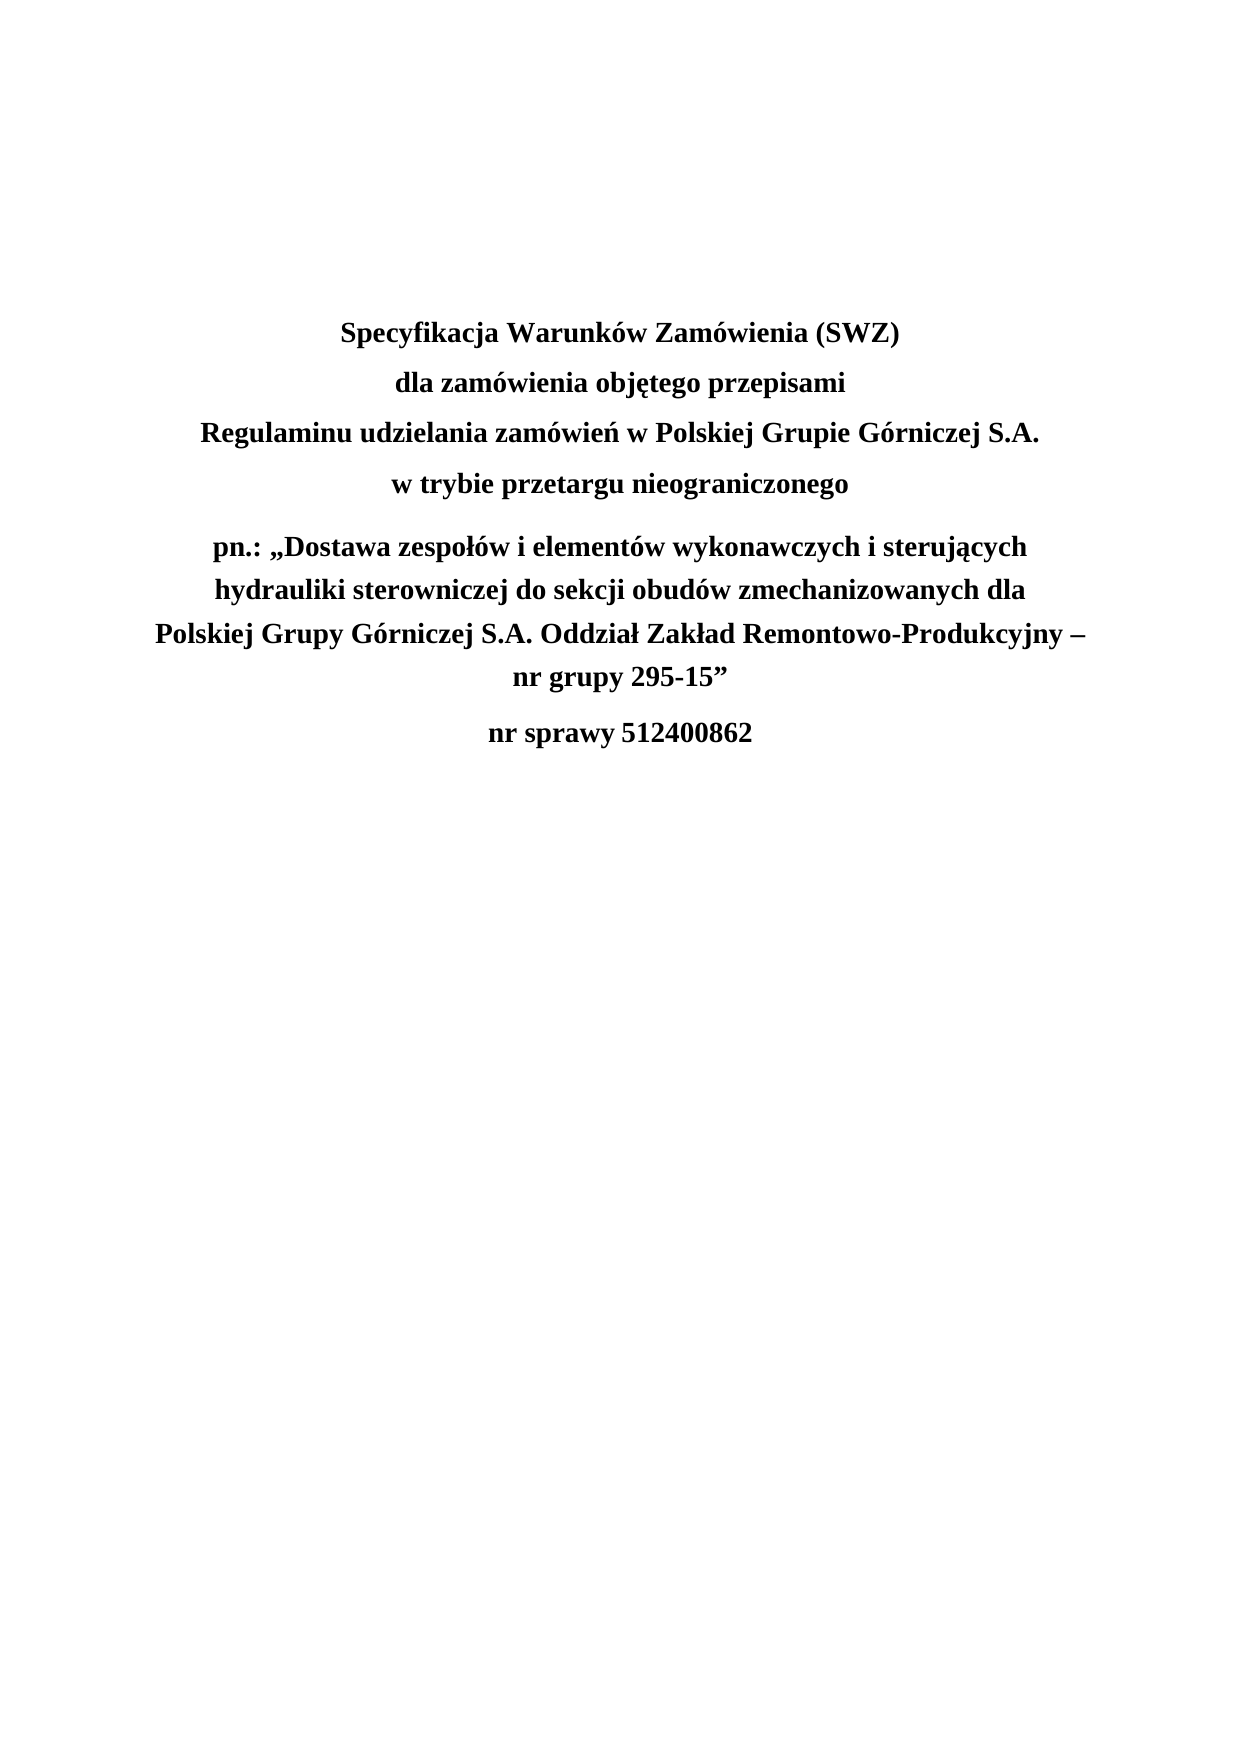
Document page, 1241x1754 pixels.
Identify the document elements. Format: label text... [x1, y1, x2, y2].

text Specyfikacja Warunków Zamówienia (SWZ) [148, 315, 1092, 348]
text w trybie przetargu nieograniczonego [148, 466, 1092, 499]
text nr sprawy 512400862 [148, 715, 1092, 749]
text Regulaminu udzielania zamówień w Polskiej Grupie Górniczej S.A. [148, 416, 1092, 449]
text dla zamówienia objętego przepisami [148, 365, 1092, 399]
text pn.: „Dostawa zespołów i elementów wykonawczych i sterujących hydrauliki sterowniczej do sekcji obudów zmechanizowanych dla Polskiej Grupy Górniczej S.A. Oddział Zakład Remontowo-Produkcyjny – nr grupy 295-15” [148, 529, 1092, 693]
